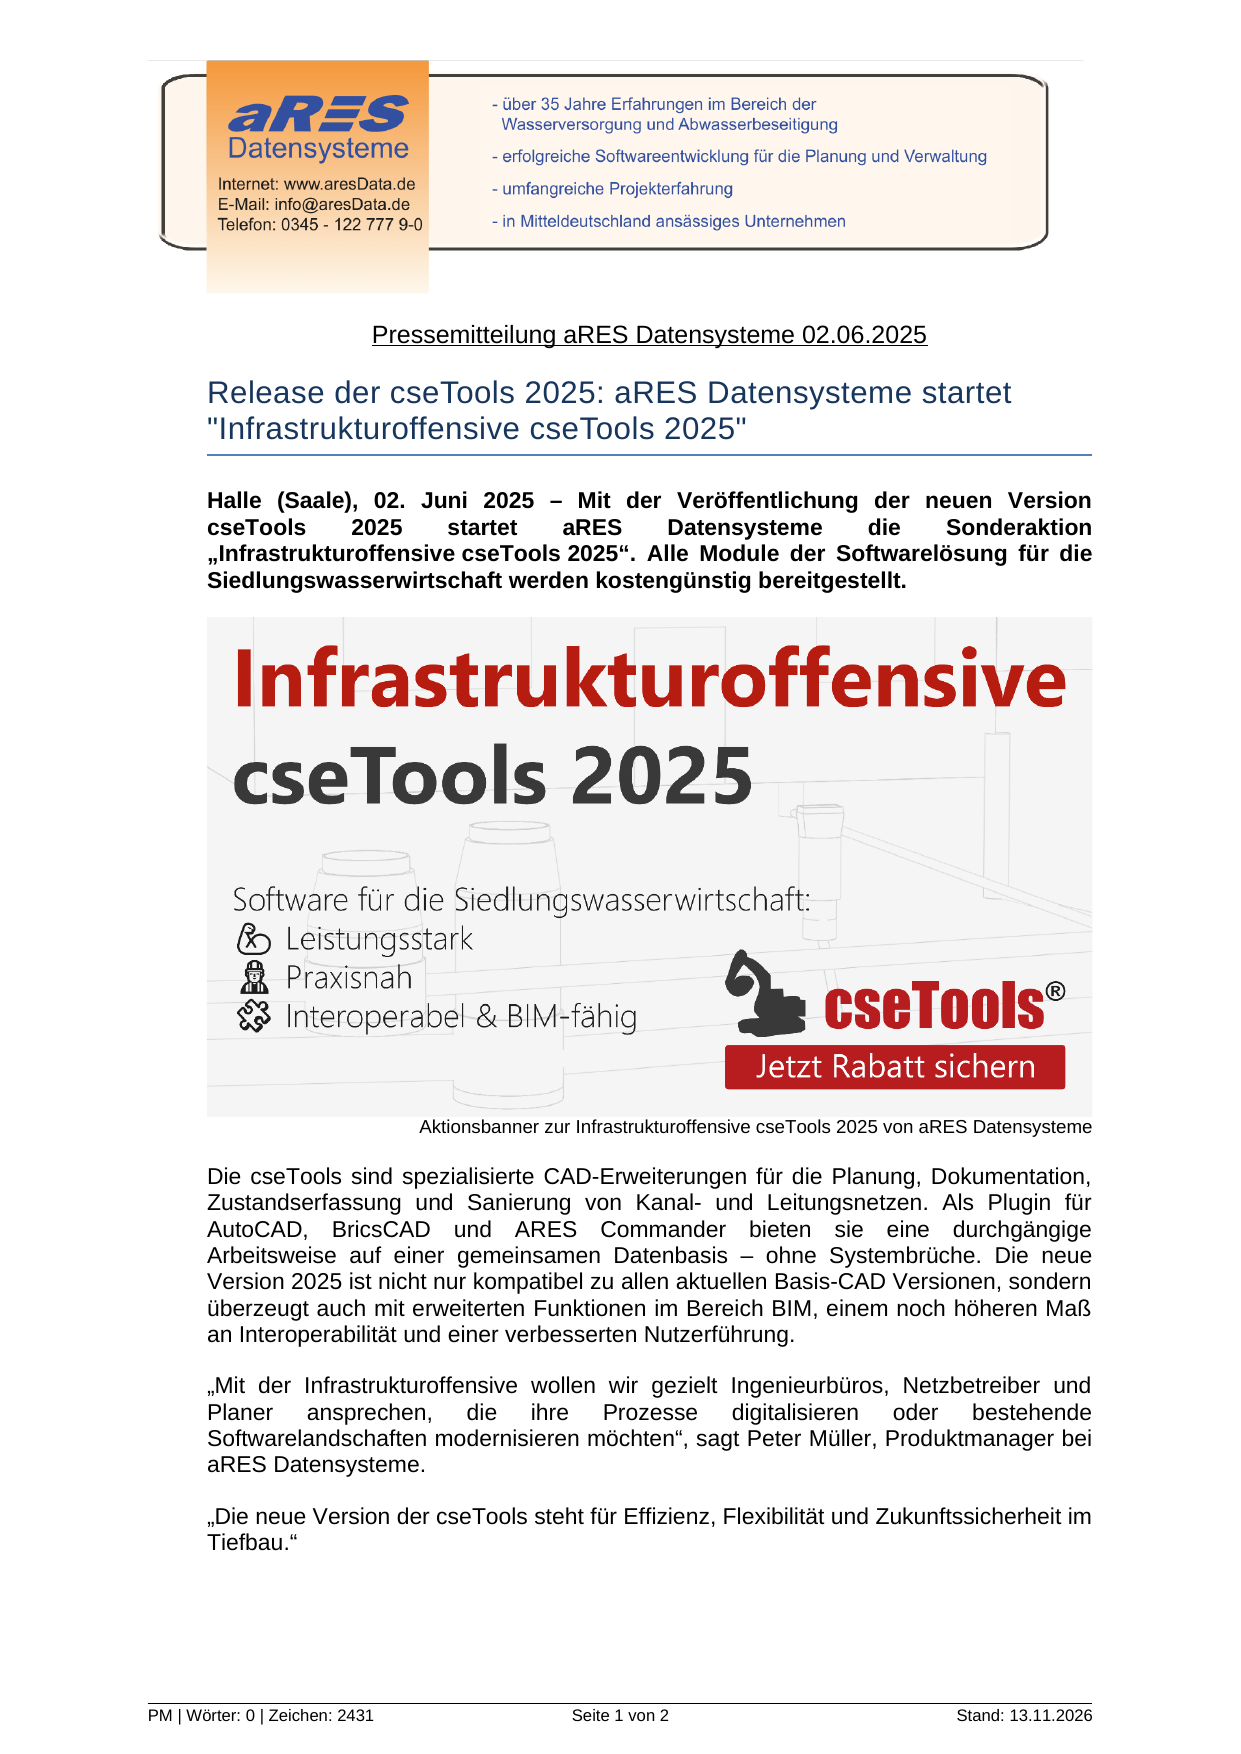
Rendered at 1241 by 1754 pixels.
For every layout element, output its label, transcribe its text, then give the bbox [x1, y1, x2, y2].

text Aktionsbanner zur Infrastrukturoffensive cseTools 2025 von aRES Datensysteme [207, 1117, 1092, 1138]
text Halle (Saale), 02. Juni 2025 – Mit der Veröffentlichung der neuen Version cseTools 2025 startet aRES Datensysteme die Sonderaktion „Infrastrukturoffensive cseTools 2025“. Alle Module der Softwarelösung für die Siedlungswasserwirtschaft werden kostengünstig bereitgestellt. [207, 487, 1092, 593]
title Release der cseTools 2025: aRES Datensysteme startet "Infrastrukturoffensive cseTools 2025" [207, 374, 1092, 454]
text „Die neue Version der cseTools steht für Effizienz, Flexibilität und Zukunftssicherheit im Tiefbau.“ [207, 1503, 1092, 1555]
text Die cseTools sind spezialisierte CAD-Erweiterungen für die Planung, Dokumentation, Zustandserfassung und Sanierung von Kanal- und Leitungsnetzen. Als Plugin für AutoCAD, BricsCAD und ARES Commander bieten sie eine durchgängige Arbeitsweise auf einer gemeinsamen Datenbasis – ohne Systembrüche. Die neue Version 2025 ist nicht nur kompatibel zu allen aktuellen Basis-CAD Versionen, sondern überzeugt auch mit erweiterten Funktionen im Bereich BIM, einem noch höheren Maß an Interoperabilität und einer verbesserten Nutzerführung. [207, 1163, 1092, 1347]
picture [147, 59, 1084, 296]
text „Mit der Infrastrukturoffensive wollen wir gezielt Ingenieurbüros, Netzbetreiber und Planer ansprechen, die ihre Prozesse digitalisieren oder bestehende Softwarelandschaften modernisieren möchten“, sagt Peter Müller, Produktmanager bei aRES Datensysteme. [207, 1372, 1092, 1478]
picture [206, 617, 1093, 1117]
text Pressemitteilung aRES Datensysteme 02.06.2025 [207, 320, 1092, 349]
